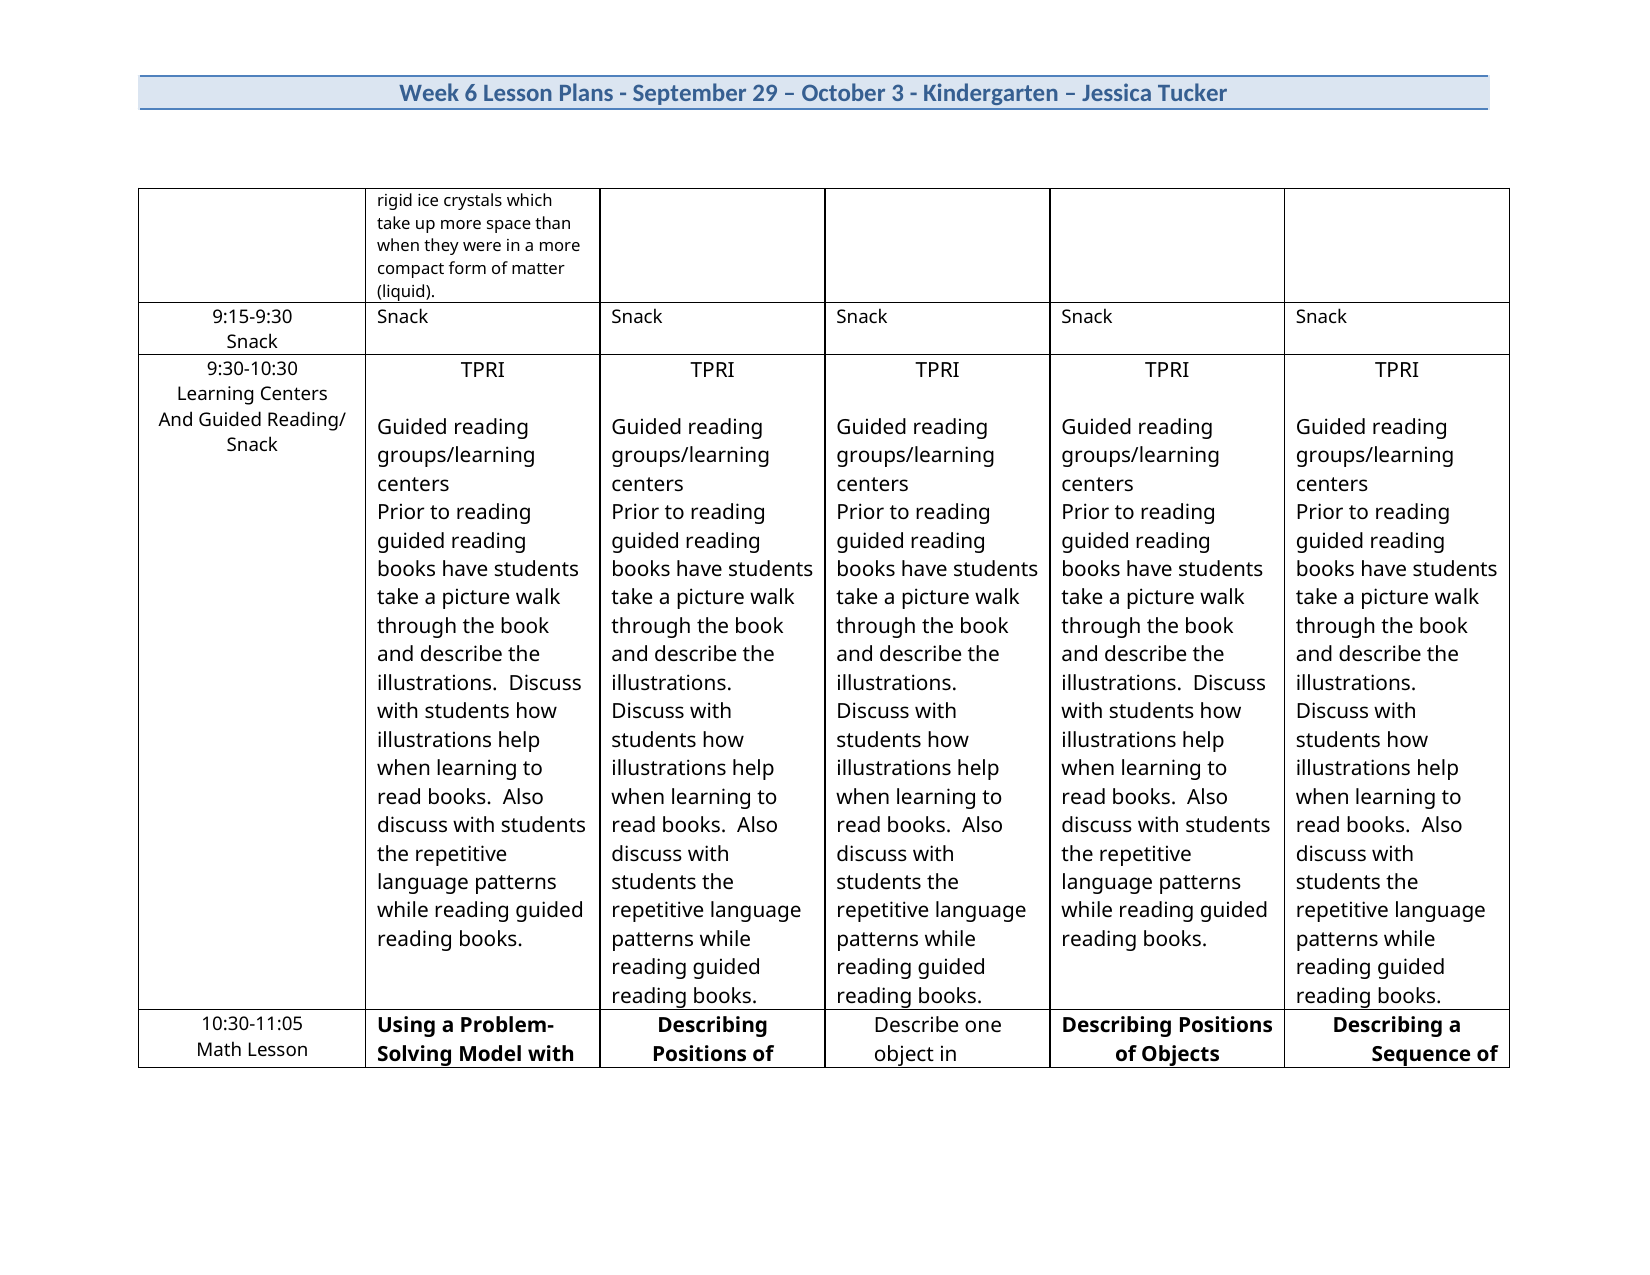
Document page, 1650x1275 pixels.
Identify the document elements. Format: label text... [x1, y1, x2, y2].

table_cell Snack [601, 303, 824, 354]
table_cell TPRI Guided reading groups/learning centers Prior to reading guided reading books have students take a picture walk through the book and describe the illustrations. Discuss with students how illustrations help when learning to read books. Also discuss with students the repetitive language patterns while reading guided reading books. [1285, 355, 1509, 1009]
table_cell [139, 1010, 365, 1067]
table_cell TPRI Guided reading groups/learning centers Prior to reading guided reading books have students take a picture walk through the book and describe the illustrations. Discuss with students how illustrations help when learning to read books. Also discuss with students the repetitive language patterns while reading guided reading books. [601, 355, 824, 1009]
table_cell TPRI Guided reading groups/learning centers Prior to reading guided reading books have students take a picture walk through the book and describe the illustrations. Discuss with students how illustrations help when learning to read books. Also discuss with students the repetitive language patterns while reading guided reading books. [366, 355, 599, 1009]
table_cell TPRI Guided reading groups/learning centers Prior to reading guided reading books have students take a picture walk through the book and describe the illustrations. Discuss with students how illustrations help when learning to read books. Also discuss with students the repetitive language patterns while reading guided reading books. [1051, 355, 1284, 1009]
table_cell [1051, 1010, 1284, 1067]
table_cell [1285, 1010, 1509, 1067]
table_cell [139, 189, 365, 302]
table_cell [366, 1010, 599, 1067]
table_cell Snack [366, 303, 599, 354]
table_cell Snack [1285, 303, 1509, 354]
table_cell Snack [1051, 303, 1284, 354]
table_cell Snack [826, 303, 1049, 354]
table_cell 9:15-9:30 Snack [139, 303, 365, 354]
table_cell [1051, 189, 1284, 302]
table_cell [826, 1010, 1049, 1067]
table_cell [826, 189, 1049, 302]
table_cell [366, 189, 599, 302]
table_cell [601, 1010, 824, 1067]
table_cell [1285, 189, 1509, 302]
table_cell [601, 189, 824, 302]
table_cell TPRI Guided reading groups/learning centers Prior to reading guided reading books have students take a picture walk through the book and describe the illustrations. Discuss with students how illustrations help when learning to read books. Also discuss with students the repetitive language patterns while reading guided reading books. [826, 355, 1049, 1009]
table_cell 9:30-10:30 Learning Centers And Guided Reading/ Snack [139, 355, 365, 1009]
